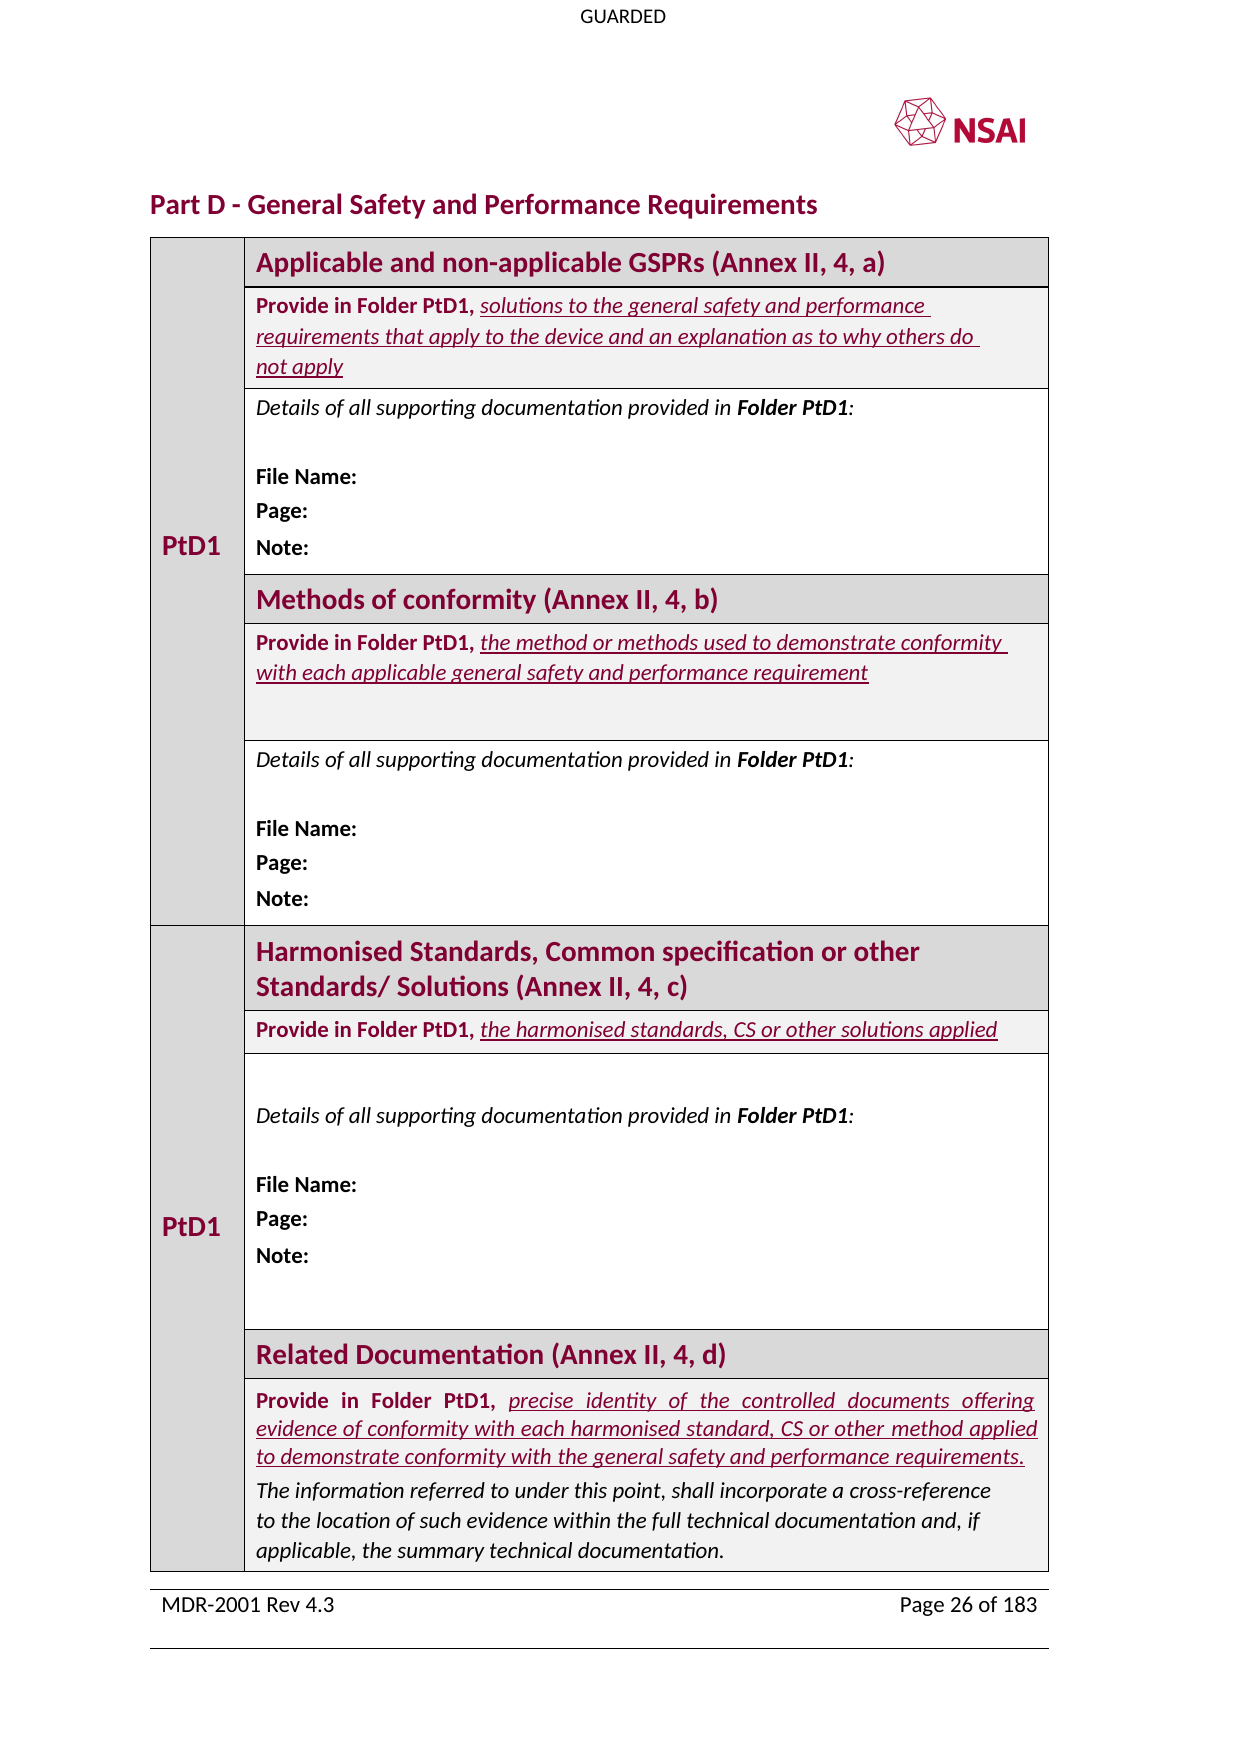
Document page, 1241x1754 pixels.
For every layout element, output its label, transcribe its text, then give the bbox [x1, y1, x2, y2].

table_header Applicable and non-applicable GSPRs (Annex II, 4, a) [245, 238, 1048, 286]
table_header PtD1 [151, 238, 244, 925]
table_cell Provide in Folder PtD1, the harmonised standards, CS or other solutions applied [245, 1011, 1048, 1053]
table_cell Provide in Folder PtD1, precise identity of the controlled documents offering evidence of conformity with each harmonised standard, CS or other method applied to demonstrate conformity with the general safety and performance requirements. The information referred to under this point, shall incorporate a cross-reference to the location of such evidence within the full technical documentation and, if applicable, the summary technical documentation. [245, 1379, 1048, 1571]
picture [870, 73, 1049, 170]
table_cell Details of all supporting documentation provided in Folder PtD1: File Name: Page: Note: [245, 1054, 1048, 1329]
table_cell Provide in Folder PtD1, solutions to the general safety and performance requirements that apply to the device and an explanation as to why others do not apply [245, 288, 1048, 388]
table_cell PtD1 [151, 926, 244, 1571]
table_cell Related Documentation (Annex II, 4, d) [245, 1330, 1048, 1378]
subtitle Part D - General Safety and Performance Requirements [150, 186, 1048, 222]
table_cell Methods of conformity (Annex II, 4, b) [245, 575, 1048, 623]
table_cell Details of all supporting documentation provided in Folder PtD1: File Name: Page: Note: [245, 389, 1048, 574]
table_cell Harmonised Standards, Common specification or other Standards/ Solutions (Annex II, 4, c) [245, 926, 1048, 1010]
table_cell Provide in Folder PtD1, the method or methods used to demonstrate conformity with each applicable general safety and performance requirement [245, 624, 1048, 740]
table_cell Details of all supporting documentation provided in Folder PtD1: File Name: Page: Note: [245, 741, 1048, 925]
